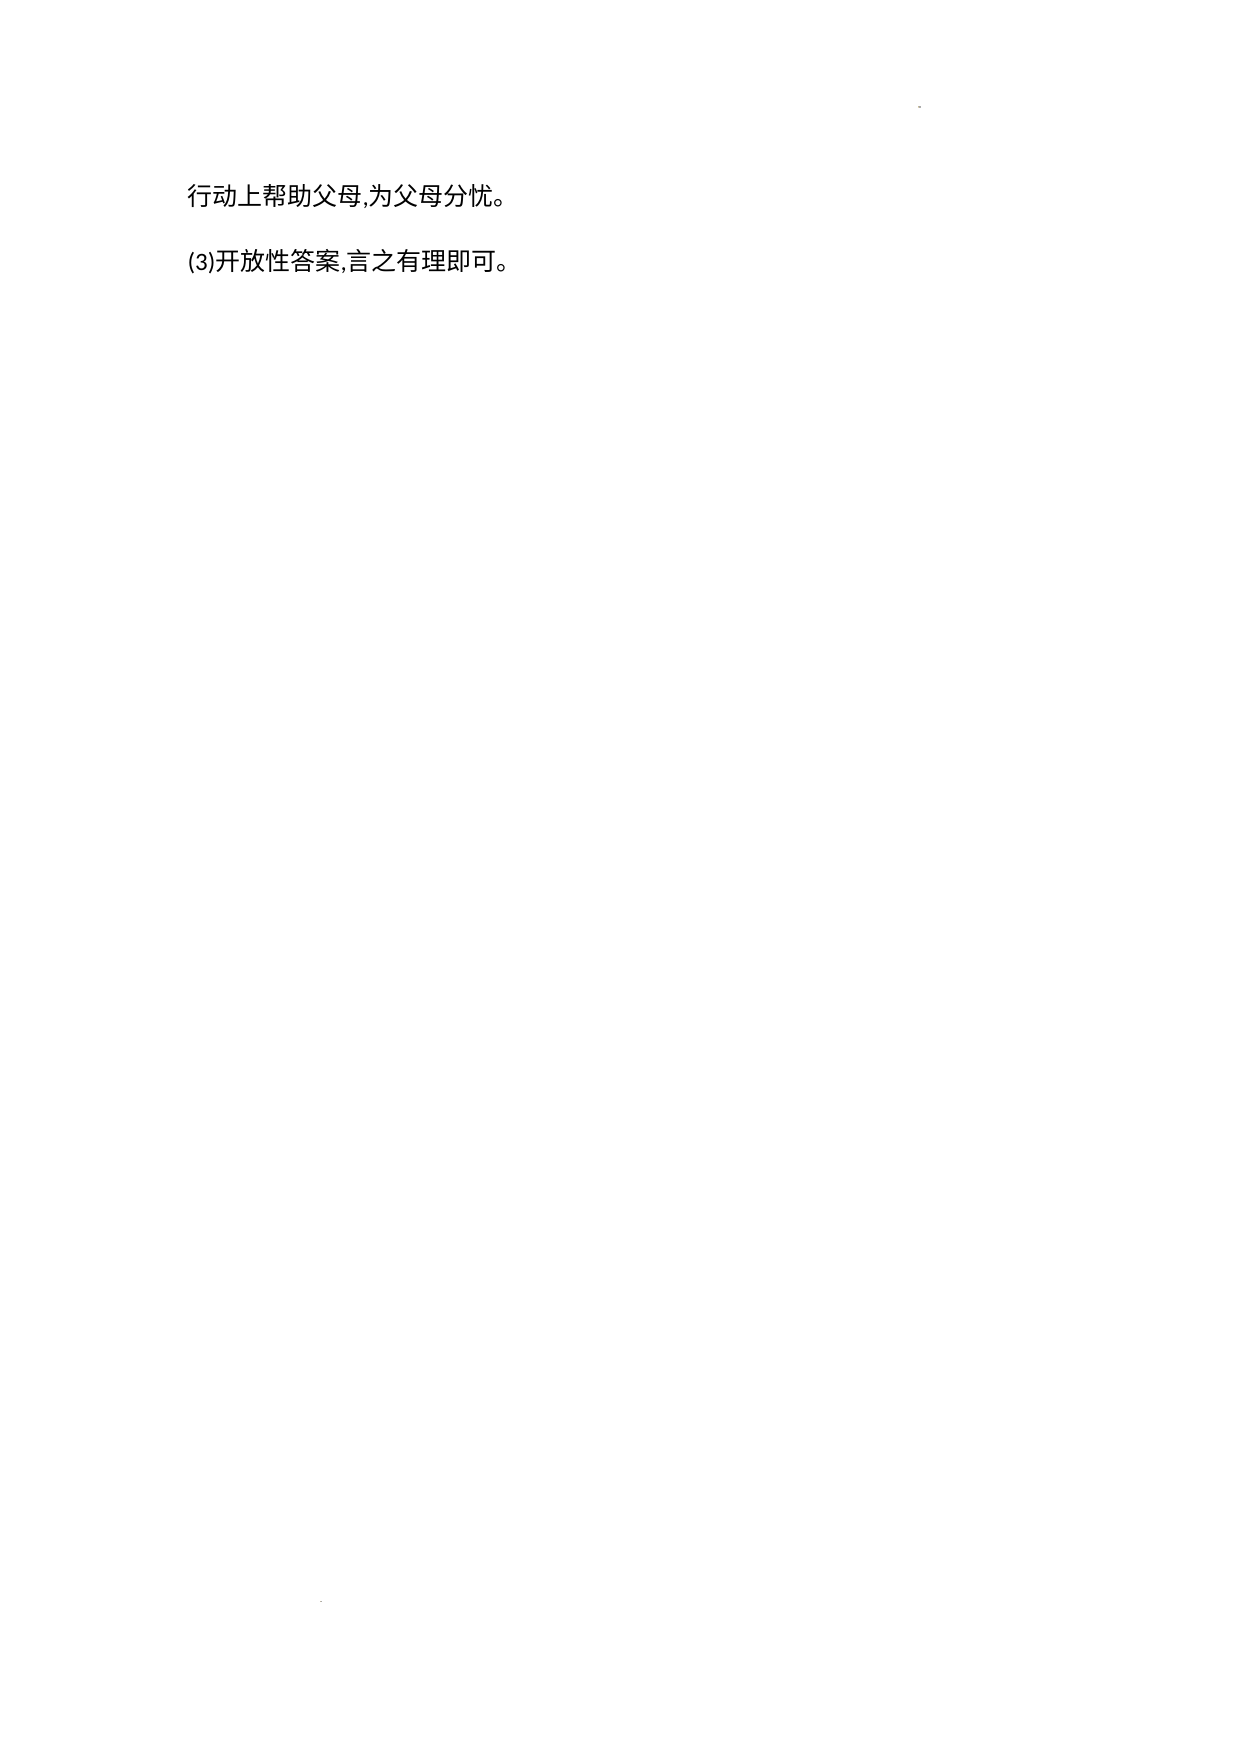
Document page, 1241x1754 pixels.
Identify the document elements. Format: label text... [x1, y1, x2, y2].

text (3)开放性答案,言之有理即可。 [187, 227, 1053, 292]
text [187, 162, 1053, 227]
